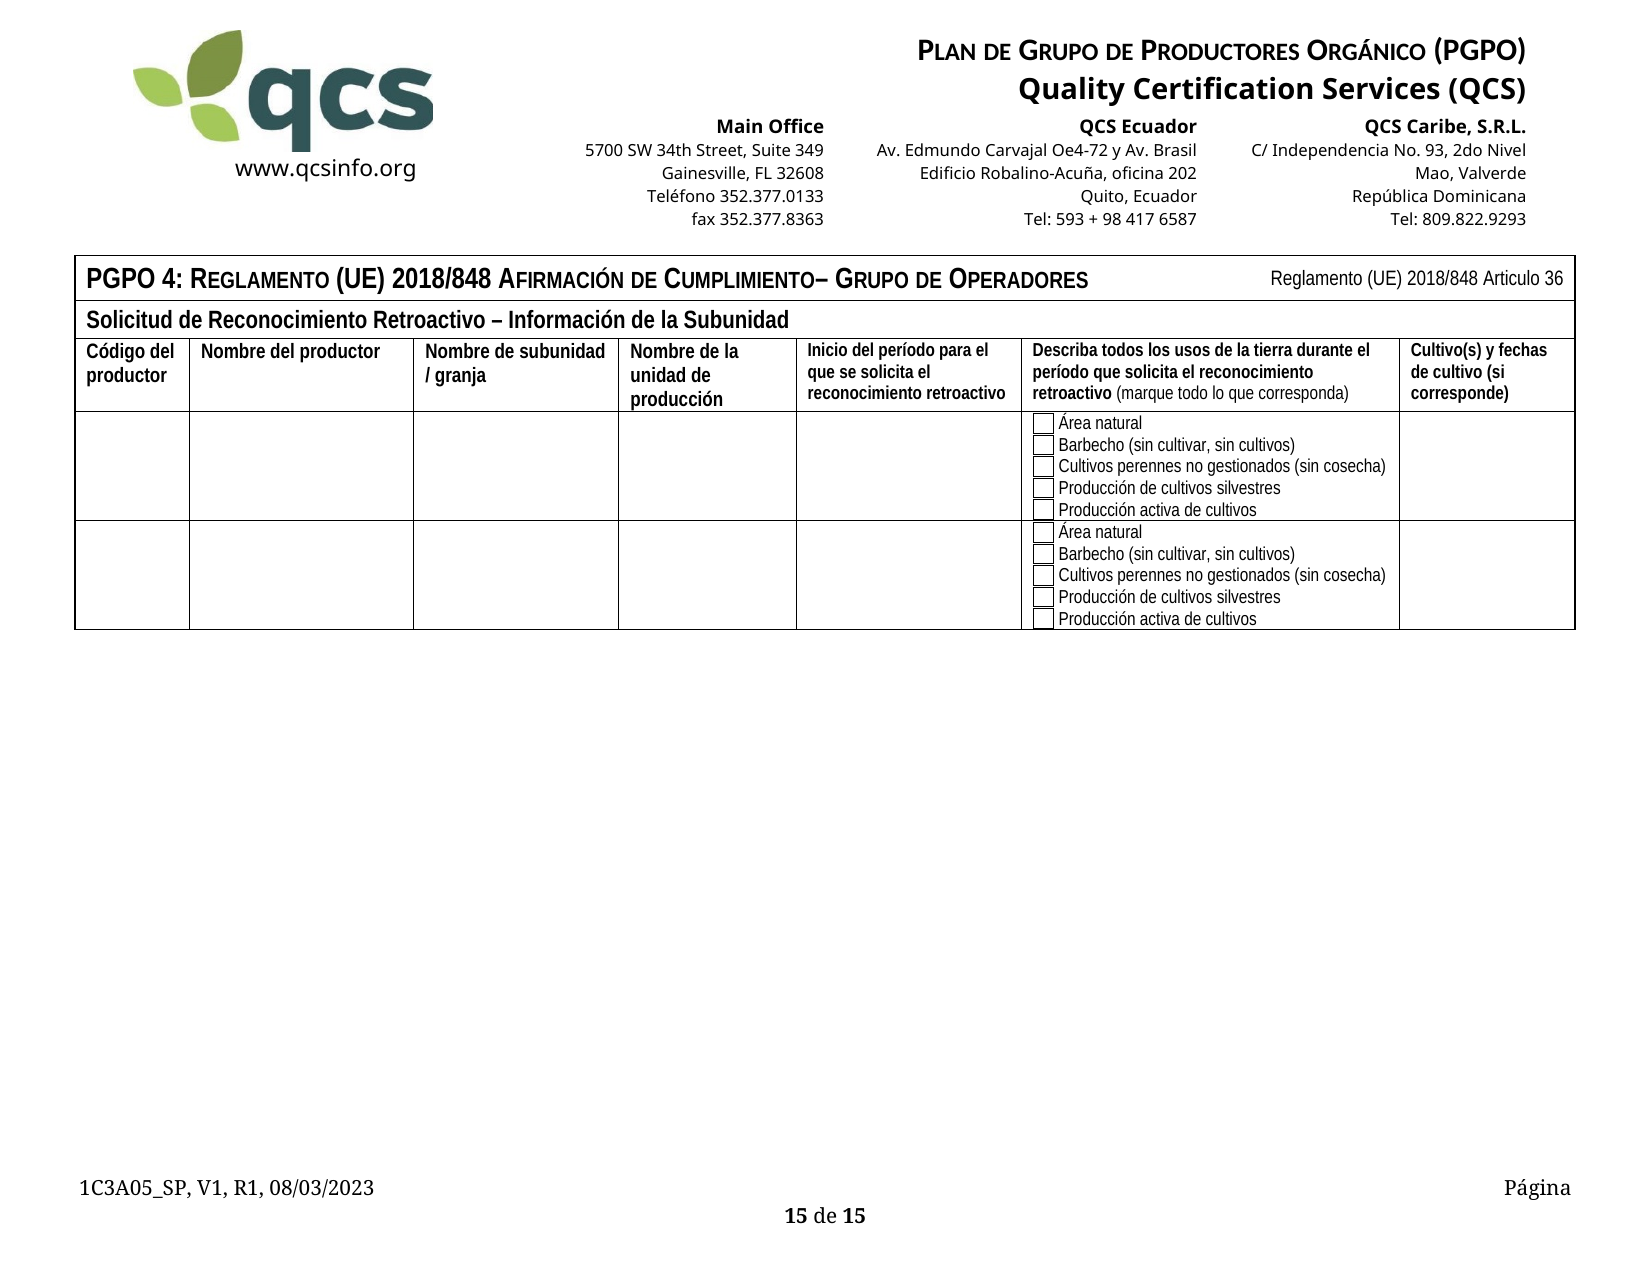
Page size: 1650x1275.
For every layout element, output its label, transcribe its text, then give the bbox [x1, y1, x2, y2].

table_cell Nombre de la unidad de producción [619, 339, 796, 411]
table_cell [190, 521, 413, 629]
table_cell [76, 412, 189, 520]
table_cell [619, 412, 796, 520]
table_cell [1400, 412, 1574, 520]
table_cell [414, 521, 618, 629]
table_cell [797, 521, 1021, 629]
table_cell Área natural Barbecho (sin cultivar, sin cultivos) Cultivos perennes no gestionados (sin cosecha) Producción de cultivos silvestres Producción activa de cultivos [1022, 521, 1399, 629]
table_header PGPO 4: Reglamento (UE) 2018/848 Afirmación de Cumplimiento– Grupo de Operadores [76, 256, 1253, 300]
table_cell Nombre del productor [190, 339, 413, 411]
table_cell Código del productor [76, 339, 189, 411]
table_cell [414, 412, 618, 520]
table_header Reglamento (UE) 2018/848 Articulo 36 [1253, 256, 1574, 300]
table_cell [190, 412, 413, 520]
table_cell Cultivo(s) y fechas de cultivo (si corresponde) [1400, 339, 1574, 411]
table_cell Área natural Barbecho (sin cultivar, sin cultivos) Cultivos perennes no gestionados (sin cosecha) Producción de cultivos silvestres Producción activa de cultivos [1022, 412, 1399, 520]
table_cell Describa todos los usos de la tierra durante el período que solicita el reconocimiento retroactivo (marque todo lo que corresponda) [1022, 339, 1399, 411]
table_cell Nombre de subunidad / granja [414, 339, 618, 411]
table_cell [797, 412, 1021, 520]
picture [133, 30, 433, 152]
table_cell Inicio del período para el que se solicita el reconocimiento retroactivo [797, 339, 1021, 411]
table_cell [76, 521, 189, 629]
table_cell [1400, 521, 1574, 629]
table_cell Solicitud de Reconocimiento Retroactivo – Información de la Subunidad [76, 301, 1574, 338]
table_cell [619, 521, 796, 629]
